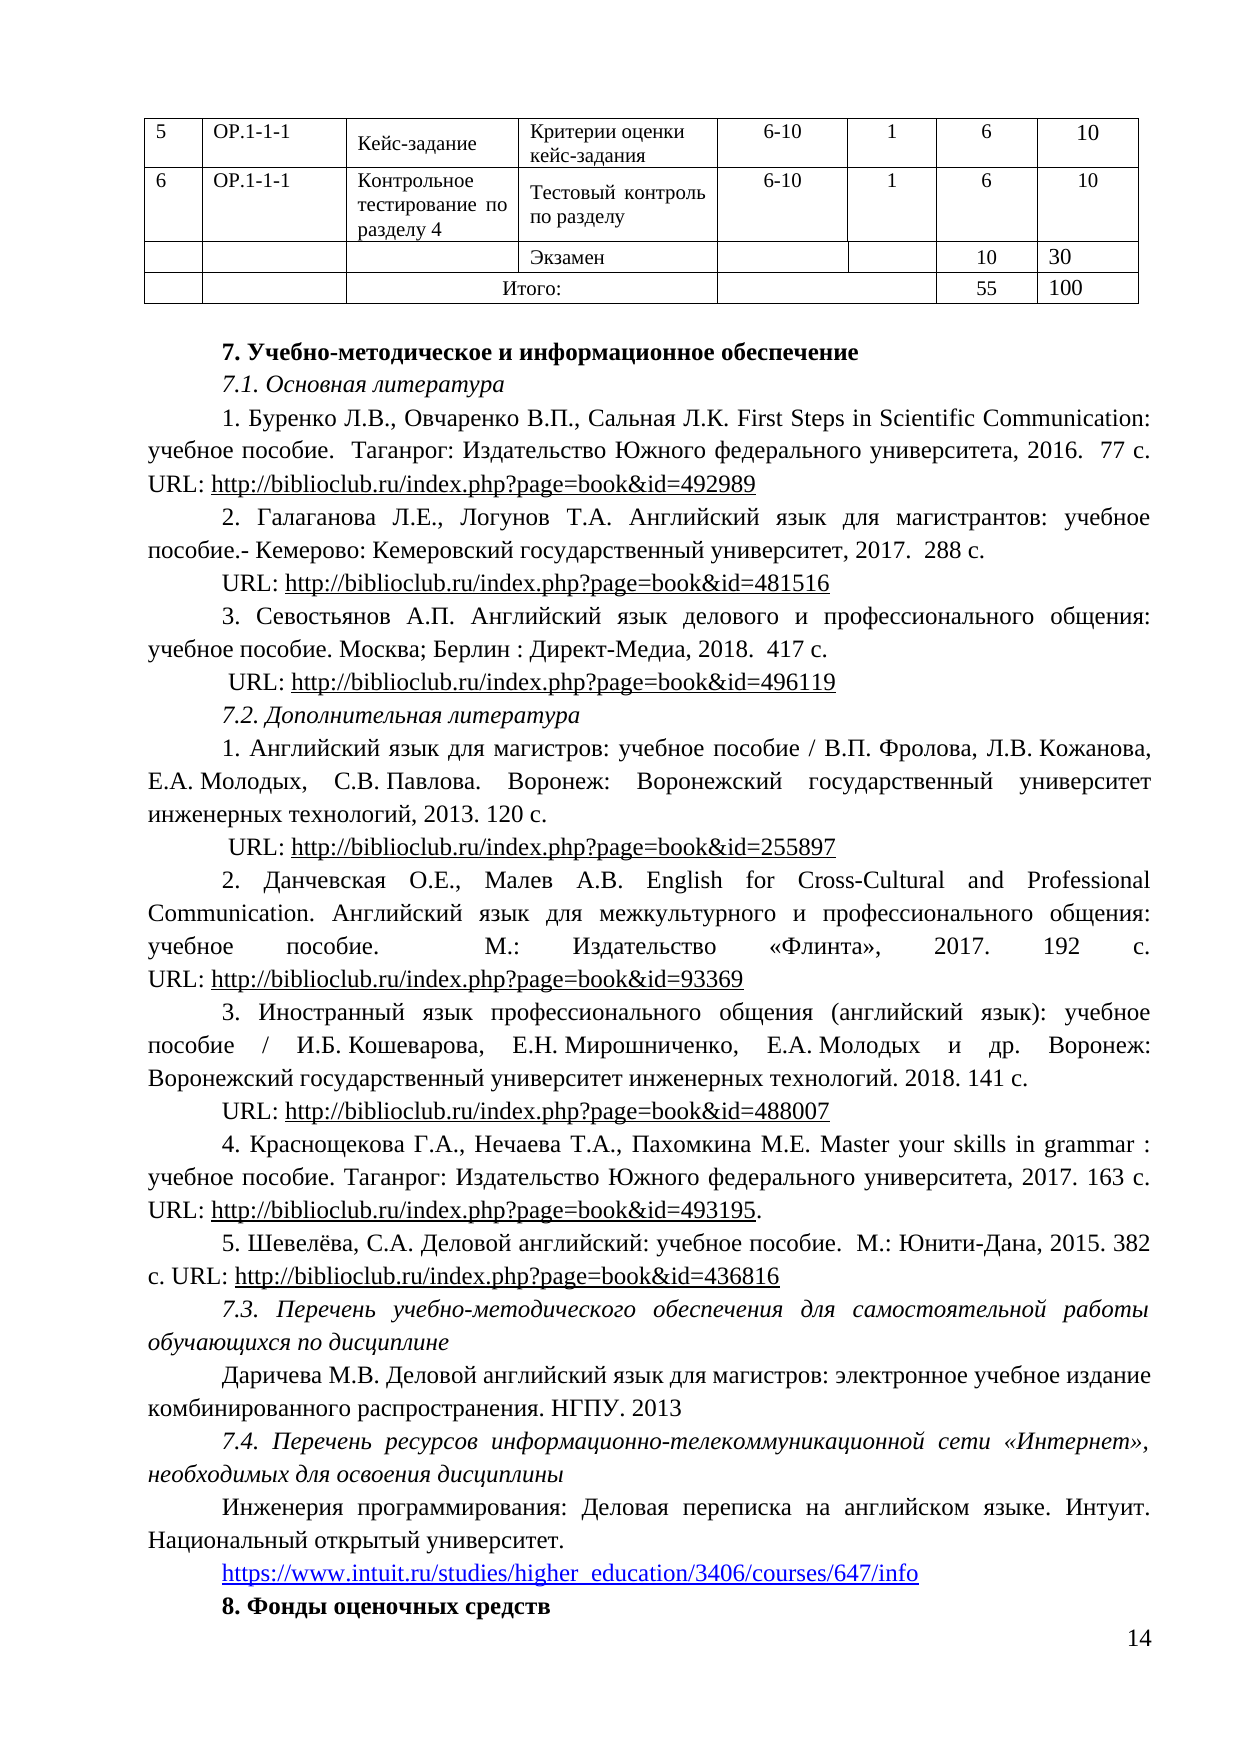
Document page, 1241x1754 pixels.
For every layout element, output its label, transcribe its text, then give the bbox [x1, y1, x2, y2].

table_cell 10 [1038, 168, 1138, 241]
table_cell 6-10 [718, 119, 847, 167]
text 7.4. Перечень ресурсов информационно-телекоммуникационной сети «Интернет», необходимых для освоения дисциплины [148, 1426, 1152, 1488]
table_cell [203, 242, 346, 272]
text 4. Краснощекова Г.А., Нечаева Т.А., Пахомкина М.Е. Master your skills in grammar : учебное пособие. Таганрог: Издательство Южного федерального университета, 2017. 163 с. URL: http://biblioclub.ru/index.php?page=book&id=493195. [148, 1129, 1152, 1224]
table_cell 6-10 [718, 168, 847, 241]
table_cell 5 [145, 119, 202, 167]
table_cell [145, 242, 202, 272]
table_cell Экзамен [519, 242, 717, 272]
text Даричева М.В. Деловой английский язык для магистров: электронное учебное издание комбинированного распространения. НГПУ. 2013 [148, 1360, 1152, 1422]
table_cell Тестовый контроль по разделу [519, 168, 717, 241]
text 3. Иностранный язык профессионального общения (английский язык): учебное пособие / И.Б. Кошеварова, Е.Н. Мирошниченко, Е.А. Молодых и др. Воронеж: Воронежский государственный университет инженерных технологий. 2018. 141 с. [148, 997, 1152, 1092]
table_cell Кейс-задание [347, 119, 518, 167]
table_cell [347, 242, 518, 272]
text 7.1. Основная литература [148, 369, 1152, 398]
text 1. Буренко Л.В., Овчаренко В.П., Сальная Л.К. First Steps in Scientific Communication: учебное пособие. Таганрог: Издательство Южного федерального университета, 2016. 77 с. URL: http://biblioclub.ru/index.php?page=book&id=492989 [148, 403, 1152, 497]
text 7. Учебно-методическое и информационное обеспечение [148, 337, 1152, 365]
table_cell [718, 273, 936, 303]
text 2. Галаганова Л.Е., Логунов Т.А. Английский язык для магистрантов: учебное пособие.- Кемерово: Кемеровский государственный университет, 2017. 288 с. [148, 502, 1152, 563]
table_cell 6 [937, 168, 1037, 241]
text URL: http://biblioclub.ru/index.php?page=book&id=255897 [148, 832, 1152, 861]
table_cell [718, 242, 848, 272]
table_cell [145, 273, 202, 303]
table_cell [849, 242, 936, 272]
text 3. Севостьянов А.П. Английский язык делового и профессионального общения: учебное пособие. Москва; Берлин : Директ-Медиа, 2018. 417 с. [148, 601, 1152, 662]
text URL: http://biblioclub.ru/index.php?page=book&id=496119 [148, 667, 1152, 696]
text Инженерия программирования: Деловая переписка на английском языке. Интуит. Национальный открытый университет. [148, 1492, 1152, 1554]
text 5. Шевелёва, С.А. Деловой английский: учебное пособие. М.: Юнити-Дана, 2015. 382 с. URL: http://biblioclub.ru/index.php?page=book&id=436816 [148, 1228, 1152, 1290]
text 7.3. Перечень учебно-методического обеспечения для самостоятельной работы обучающихся по дисциплине [148, 1294, 1152, 1356]
table_cell 6 [145, 168, 202, 241]
text URL: http://biblioclub.ru/index.php?page=book&id=481516 [148, 568, 1152, 596]
table_cell 30 [1038, 242, 1138, 272]
text 8. Фонды оценочных средств [148, 1591, 1152, 1620]
text 2. Данчевская О.Е., Малев А.В. English for Cross-Cultural and Professional Communication. Английский язык для межкультурного и профессионального общения: учебное пособие. М.: Издательство «Флинта», 2017. 192 с. URL: http://biblioclub.ru/index.php?page=book&id=93369 [148, 865, 1152, 993]
table_cell Итого: [347, 273, 717, 303]
table_cell 100 [1038, 273, 1138, 303]
table_cell 1 [848, 119, 936, 167]
table_cell 6 [937, 119, 1037, 167]
text URL: http://biblioclub.ru/index.php?page=book&id=488007 [148, 1096, 1152, 1125]
table_cell Контрольное тестирование по разделу 4 [347, 168, 518, 241]
table_cell 1 [848, 168, 936, 241]
text 7.2. Дополнительная литература [148, 700, 1152, 728]
table_cell 10 [937, 242, 1037, 272]
table_cell 55 [937, 273, 1037, 303]
table_cell [203, 273, 346, 303]
table_cell Критерии оценки кейс-задания [519, 119, 717, 167]
table_cell ОР.1-1-1 [203, 119, 346, 167]
table_cell ОР.1-1-1 [203, 168, 346, 241]
table_cell 10 [1038, 119, 1138, 167]
text https://www.intuit.ru/studies/higher_education/3406/courses/647/info [148, 1558, 1152, 1587]
text 1. Английский язык для магистров: учебное пособие / В.П. Фролова, Л.В. Кожанова, Е.А. Молодых, С.В. Павлова. Воронеж: Воронежский государственный университет инженерных технологий, 2013. 120 с. [148, 733, 1152, 828]
